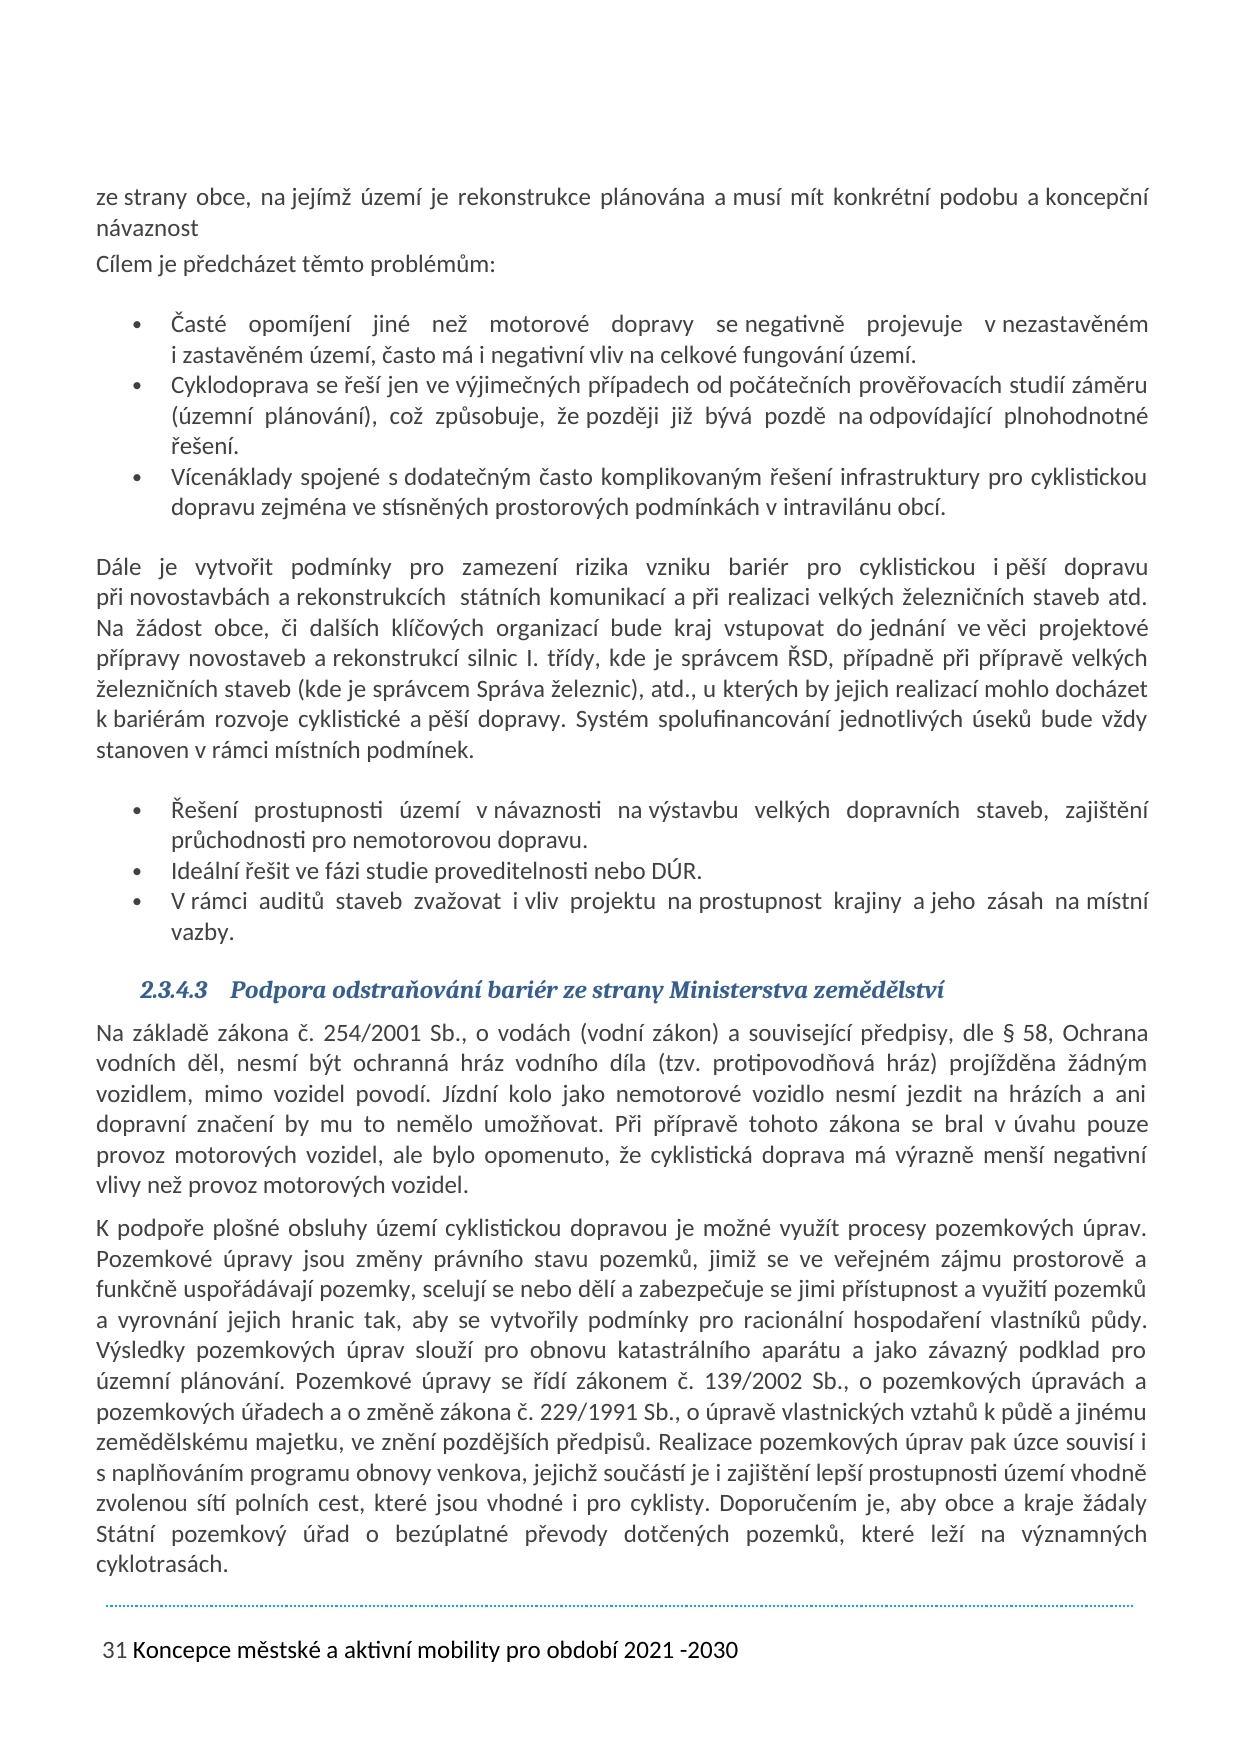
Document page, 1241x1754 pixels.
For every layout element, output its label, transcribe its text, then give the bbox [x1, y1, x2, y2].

list V rámci auditů staveb zvažovat i vliv projektu na prostupnost krajiny a jeho zásah na místní vazby. [133, 885, 1148, 946]
list Časté opomíjení jiné než motorové dopravy se negativně projevuje v nezastavěném i zastavěném území, často má i negativní vliv na celkové fungování území. [133, 308, 1148, 369]
list Řešení prostupnosti území v návaznosti na výstavbu velkých dopravních staveb, zajištění průchodnosti pro nemotorovou dopravu. [133, 794, 1148, 855]
text Dále je vytvořit podmínky pro zamezení rizika vzniku bariér pro cyklistickou i pěší dopravu při novostavbách a rekonstrukcích státních komunikací a při realizaci velkých železničních staveb atd. Na žádost obce, či dalších klíčových organizací bude kraj vstupovat do jednání ve věci projektové přípravy novostaveb a rekonstrukcí silnic I. třídy, kde je správcem ŘSD, případně při přípravě velkých železničních staveb (kde je správcem Správa železnic), atd., u kterých by jejich realizací mohlo docházet k bariérám rozvoje cyklistické a pěší dopravy. Systém spolufinancování jednotlivých úseků bude vždy stanoven v rámci místních podmínek. [96, 551, 1148, 765]
list Cyklodoprava se řeší jen ve výjimečných případech od počátečních prověřovacích studií záměru (územní plánování), což způsobuje, že později již bývá pozdě na odpovídající plnohodnotné řešení. [133, 369, 1148, 461]
text K podpoře plošné obsluhy území cyklistickou dopravou je možné využít procesy pozemkových úprav. Pozemkové úpravy jsou změny právního stavu pozemků, jimiž se ve veřejném zájmu prostorově a funkčně uspořádávají pozemky, scelují se nebo dělí a zabezpečuje se jimi přístupnost a využití pozemků a vyrovnání jejich hranic tak, aby se vytvořily podmínky pro racionální hospodaření vlastníků půdy. Výsledky pozemkových úprav slouží pro obnovu katastrálního aparátu a jako závazný podklad pro územní plánování. Pozemkové úpravy se řídí zákonem č. 139/2002 Sb., o pozemkových úpravách a pozemkových úřadech a o změně zákona č. 229/1991 Sb., o úpravě vlastnických vztahů k půdě a jinému zemědělskému majetku, ve znění pozdějších předpisů. Realizace pozemkových úprav pak úzce souvisí i s naplňováním programu obnovy venkova, jejichž součástí je i zajištění lepší prostupnosti území vhodně zvolenou sítí polních cest, které jsou vhodné i pro cyklisty. Doporučením je, aby obce a kraje žádaly Státní pozemkový úřad o bezúplatné převody dotčených pozemků, které leží na významných cyklotrasách. [96, 1212, 1148, 1579]
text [96, 181, 1148, 242]
list Vícenáklady spojené s dodatečným často komplikovaným řešení infrastruktury pro cyklistickou dopravu zejména ve stísněných prostorových podmínkách v intravilánu obcí. [133, 461, 1148, 522]
text Na základě zákona č. 254/2001 Sb., o vodách (vodní zákon) a související předpisy, dle § 58, Ochrana vodních děl, nesmí být ochranná hráz vodního díla (tzv. protipovodňová hráz) projížděna žádným vozidlem, mimo vozidel povodí. Jízdní kolo jako nemotorové vozidlo nesmí jezdit na hrázích a ani dopravní značení by mu to nemělo umožňovat. Při přípravě tohoto zákona se bral v úvahu pouze provoz motorových vozidel, ale bylo opomenuto, že cyklistická doprava má výrazně menší negativní vlivy než provoz motorových vozidel. [96, 1017, 1148, 1200]
list Ideální řešit ve fázi studie proveditelnosti nebo DÚR. [133, 855, 1148, 885]
text Cílem je předcházet těmto problémům: [96, 248, 1148, 279]
subtitle Podpora odstraňování bariér ze strany Ministerstva zemědělství [140, 976, 1148, 1004]
